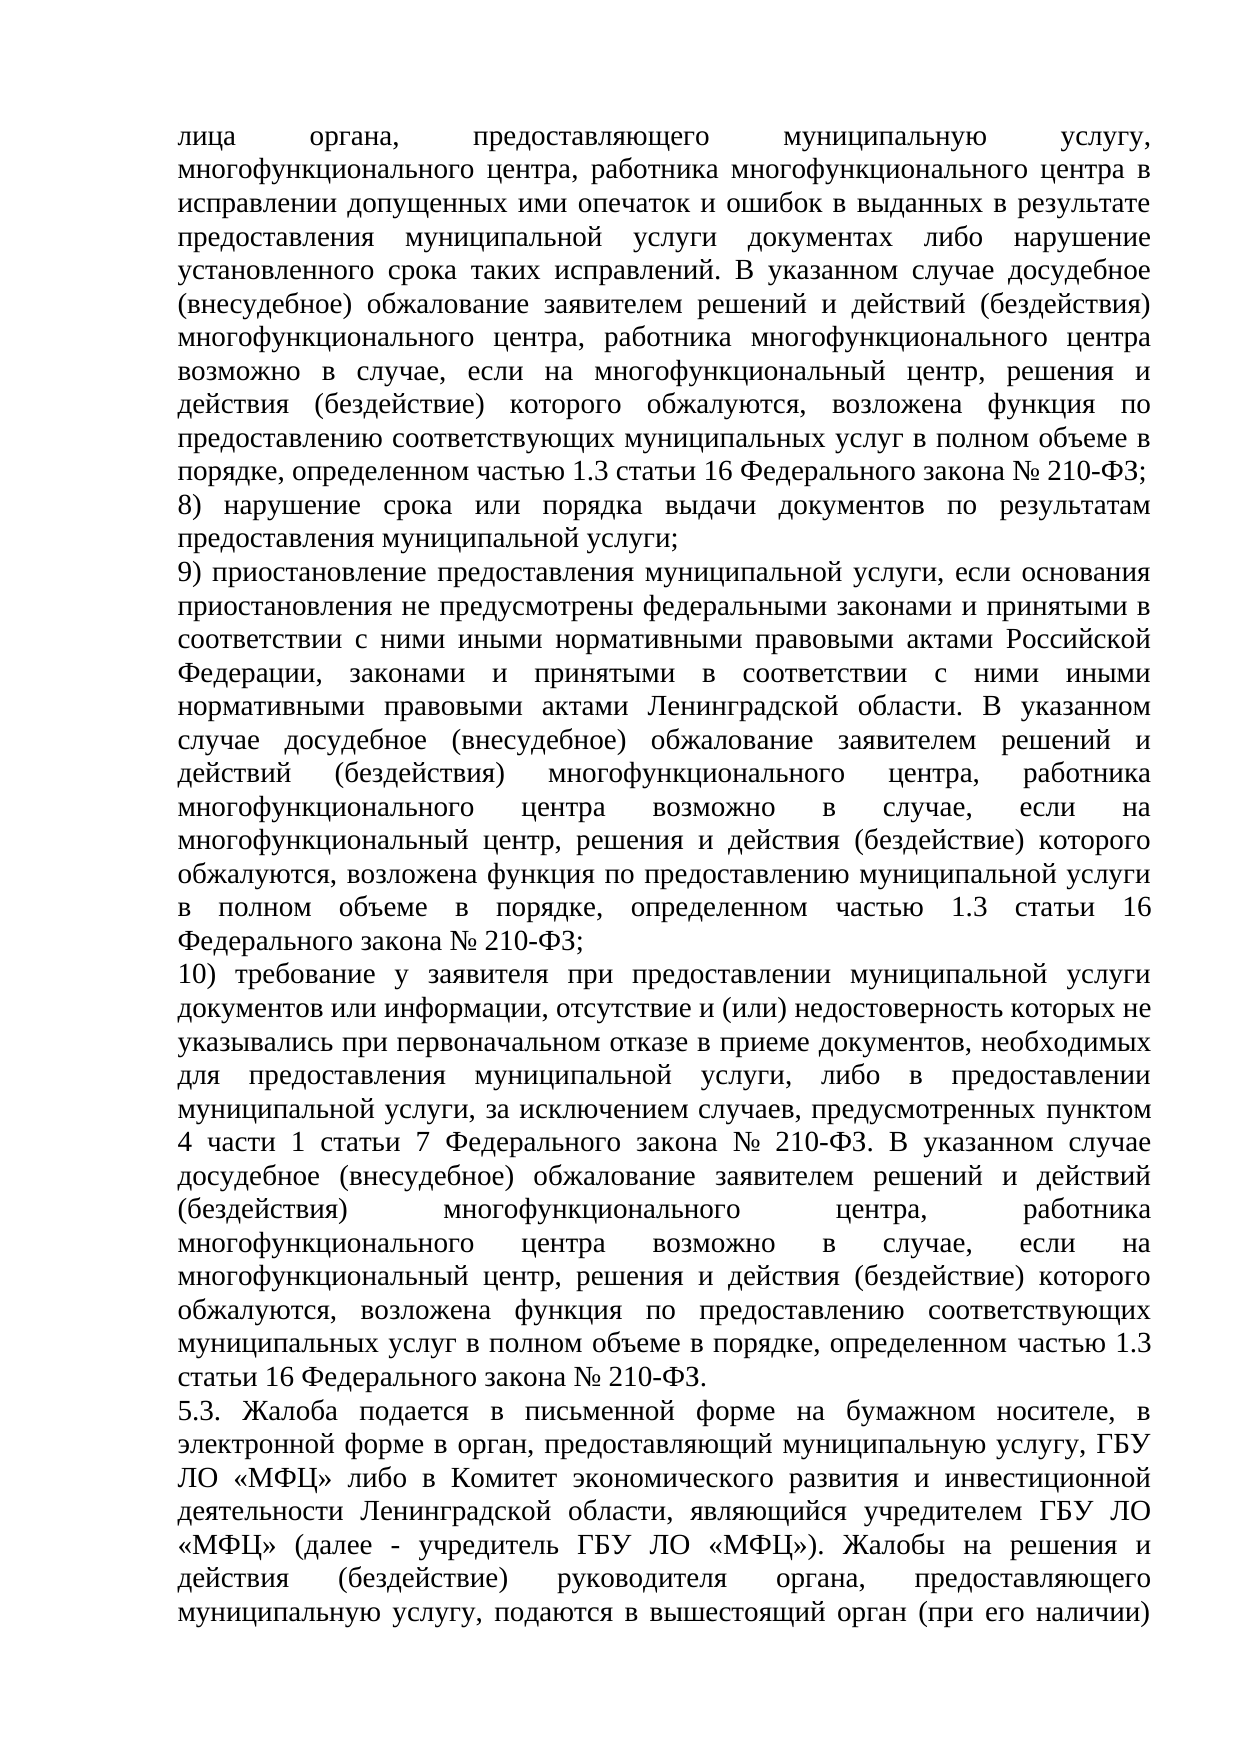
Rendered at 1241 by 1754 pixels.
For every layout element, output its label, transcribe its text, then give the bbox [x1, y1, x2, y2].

text 10) требование у заявителя при предоставлении муниципальной услуги документов или информации, отсутствие и (или) недостоверность которых не указывались при первоначальном отказе в приеме документов, необходимых для предоставления муниципальной услуги, либо в предоставлении муниципальной услуги, за исключением случаев, предусмотренных пунктом 4 части 1 статьи 7 Федерального закона № 210-ФЗ. В указанном случае досудебное (внесудебное) обжалование заявителем решений и действий (бездействия) многофункционального центра, работника многофункционального центра возможно в случае, если на многофункциональный центр, решения и действия (бездействие) которого обжалуются, возложена функция по предоставлению соответствующих муниципальных услуг в полном объеме в порядке, определенном частью 1.3 статьи 16 Федерального закона № 210-ФЗ. [177, 957, 1152, 1393]
text 8) нарушение срока или порядка выдачи документов по результатам предоставления муниципальной услуги; [177, 487, 1152, 554]
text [177, 118, 1152, 487]
text 9) приостановление предоставления муниципальной услуги, если основания приостановления не предусмотрены федеральными законами и принятыми в соответствии с ними иными нормативными правовыми актами Российской Федерации, законами и принятыми в соответствии с ними иными нормативными правовыми актами Ленинградской области. В указанном случае досудебное (внесудебное) обжалование заявителем решений и действий (бездействия) многофункционального центра, работника многофункционального центра возможно в случае, если на многофункциональный центр, решения и действия (бездействие) которого обжалуются, возложена функция по предоставлению муниципальной услуги в полном объеме в порядке, определенном частью 1.3 статьи 16 Федерального закона № 210-ФЗ; [177, 554, 1152, 957]
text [177, 1393, 1152, 1627]
